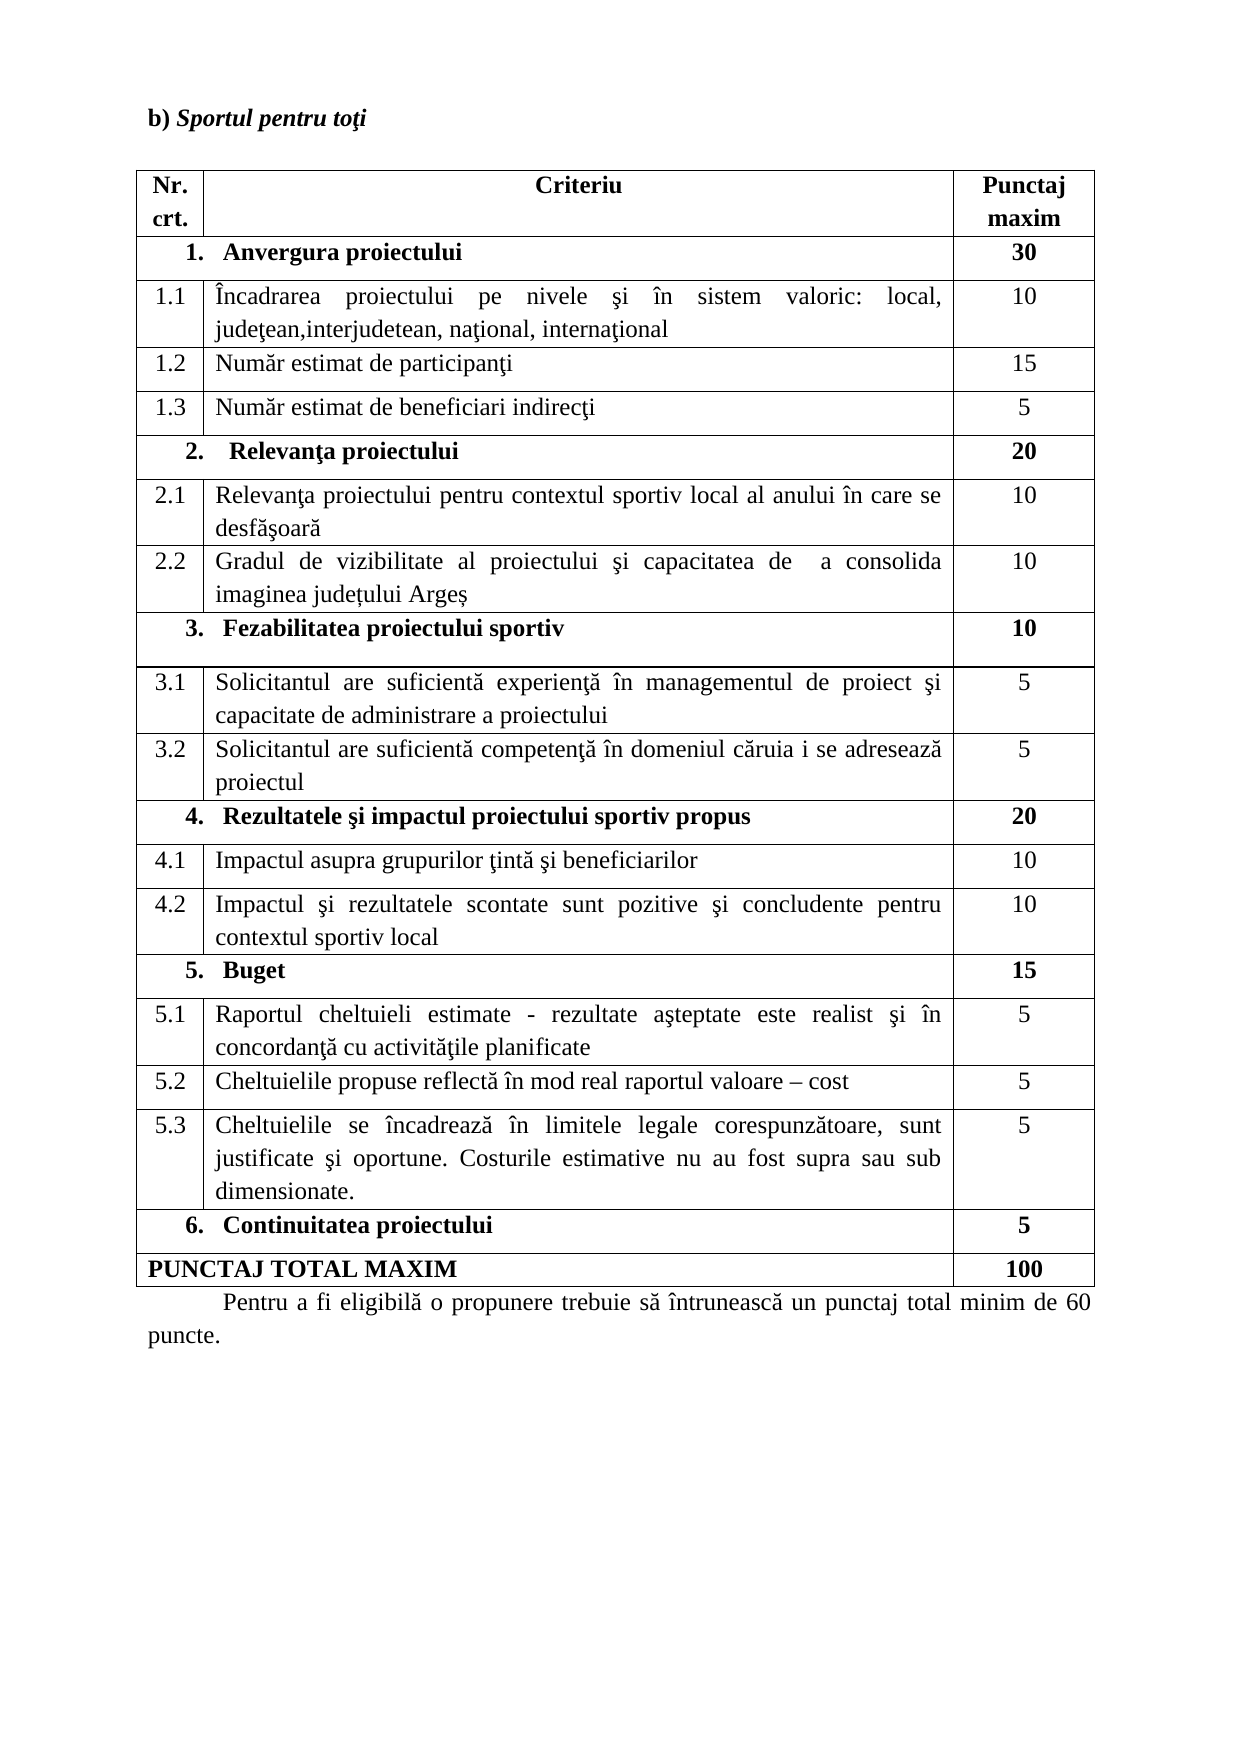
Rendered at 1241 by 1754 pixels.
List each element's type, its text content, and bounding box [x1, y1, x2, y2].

table_cell 2.2 [137, 546, 203, 612]
table_cell Impactul asupra grupurilor ţintă şi beneficiarilor [204, 845, 953, 888]
table_cell Continuitatea proiectului [137, 1210, 953, 1253]
table_cell Încadrarea proiectului pe nivele şi în sistem valoric: local, judeţean,interjudetean, naţional, internaţional [204, 281, 953, 347]
table_cell 15 [954, 348, 1094, 391]
table_cell Impactul şi rezultatele scontate sunt pozitive şi concludente pentru contextul sportiv local [204, 889, 953, 954]
table_cell PUNCTAJ TOTAL MAXIM [137, 1254, 953, 1286]
table_cell Buget [137, 955, 953, 998]
table_cell 5.3 [137, 1110, 203, 1209]
table_cell 100 [954, 1254, 1094, 1286]
table_cell 10 [954, 613, 1094, 666]
table_cell 3.2 [137, 734, 203, 800]
text Pentru a fi eligibilă o propunere trebuie să întrunească un punctaj total minim de 60 puncte. [148, 1287, 1093, 1349]
table_cell 1.2 [137, 348, 203, 391]
table_cell Număr estimat de participanţi [204, 348, 953, 391]
table_cell 5.1 [137, 999, 203, 1065]
table_cell Solicitantul are suficientă experienţă în managementul de proiect şi capacitate de administrare a proiectului [204, 668, 953, 733]
table_cell 5 [954, 1066, 1094, 1109]
table_header Nr. crt. [137, 171, 203, 236]
table_cell 10 [954, 480, 1094, 545]
table_cell 5 [954, 734, 1094, 800]
table_cell Relevanţa proiectului [137, 436, 953, 479]
table_cell 20 [954, 436, 1094, 479]
table_cell Număr estimat de beneficiari indirecţi [204, 392, 953, 435]
table_cell Rezultatele şi impactul proiectului sportiv propus [137, 801, 953, 844]
table_cell 5 [954, 392, 1094, 435]
table_cell 2.1 [137, 480, 203, 545]
table_cell 5 [954, 668, 1094, 733]
table_cell 10 [954, 889, 1094, 954]
table_cell 5 [954, 1110, 1094, 1209]
table_cell Fezabilitatea proiectului sportiv [137, 613, 953, 666]
table_cell 30 [954, 237, 1094, 280]
table_cell 20 [954, 801, 1094, 844]
table_cell 3.1 [137, 668, 203, 733]
table_cell 10 [954, 281, 1094, 347]
table_cell 4.2 [137, 889, 203, 954]
table_cell 5.2 [137, 1066, 203, 1109]
table_cell Relevanţa proiectului pentru contextul sportiv local al anului în care se desfăşoară [204, 480, 953, 545]
table_cell 10 [954, 845, 1094, 888]
table_cell 4.1 [137, 845, 203, 888]
table_cell 15 [954, 955, 1094, 998]
table_cell Cheltuielile propuse reflectă în mod real raportul valoare – cost [204, 1066, 953, 1109]
table_cell Raportul cheltuieli estimate - rezultate aşteptate este realist şi în concordanţă cu activităţile planificate [204, 999, 953, 1065]
table_cell Gradul de vizibilitate al proiectului şi capacitatea de a consolida imaginea județului Argeș [204, 546, 953, 612]
table_cell Solicitantul are suficientă competenţă în domeniul căruia i se adresează proiectul [204, 734, 953, 800]
table_cell Cheltuielile se încadrează în limitele legale corespunzătoare, sunt justificate şi oportune. Costurile estimative nu au fost supra sau sub dimensionate. [204, 1110, 953, 1209]
table_header Punctaj maxim [954, 171, 1094, 236]
table_cell 5 [954, 1210, 1094, 1253]
table_cell 1.1 [137, 281, 203, 347]
list b) Sportul pentru toţi [148, 103, 1093, 132]
table_cell 5 [954, 999, 1094, 1065]
table_cell 10 [954, 546, 1094, 612]
table_header Criteriu [204, 171, 953, 236]
table_cell Anvergura proiectului [137, 237, 953, 280]
table_cell 1.3 [137, 392, 203, 435]
